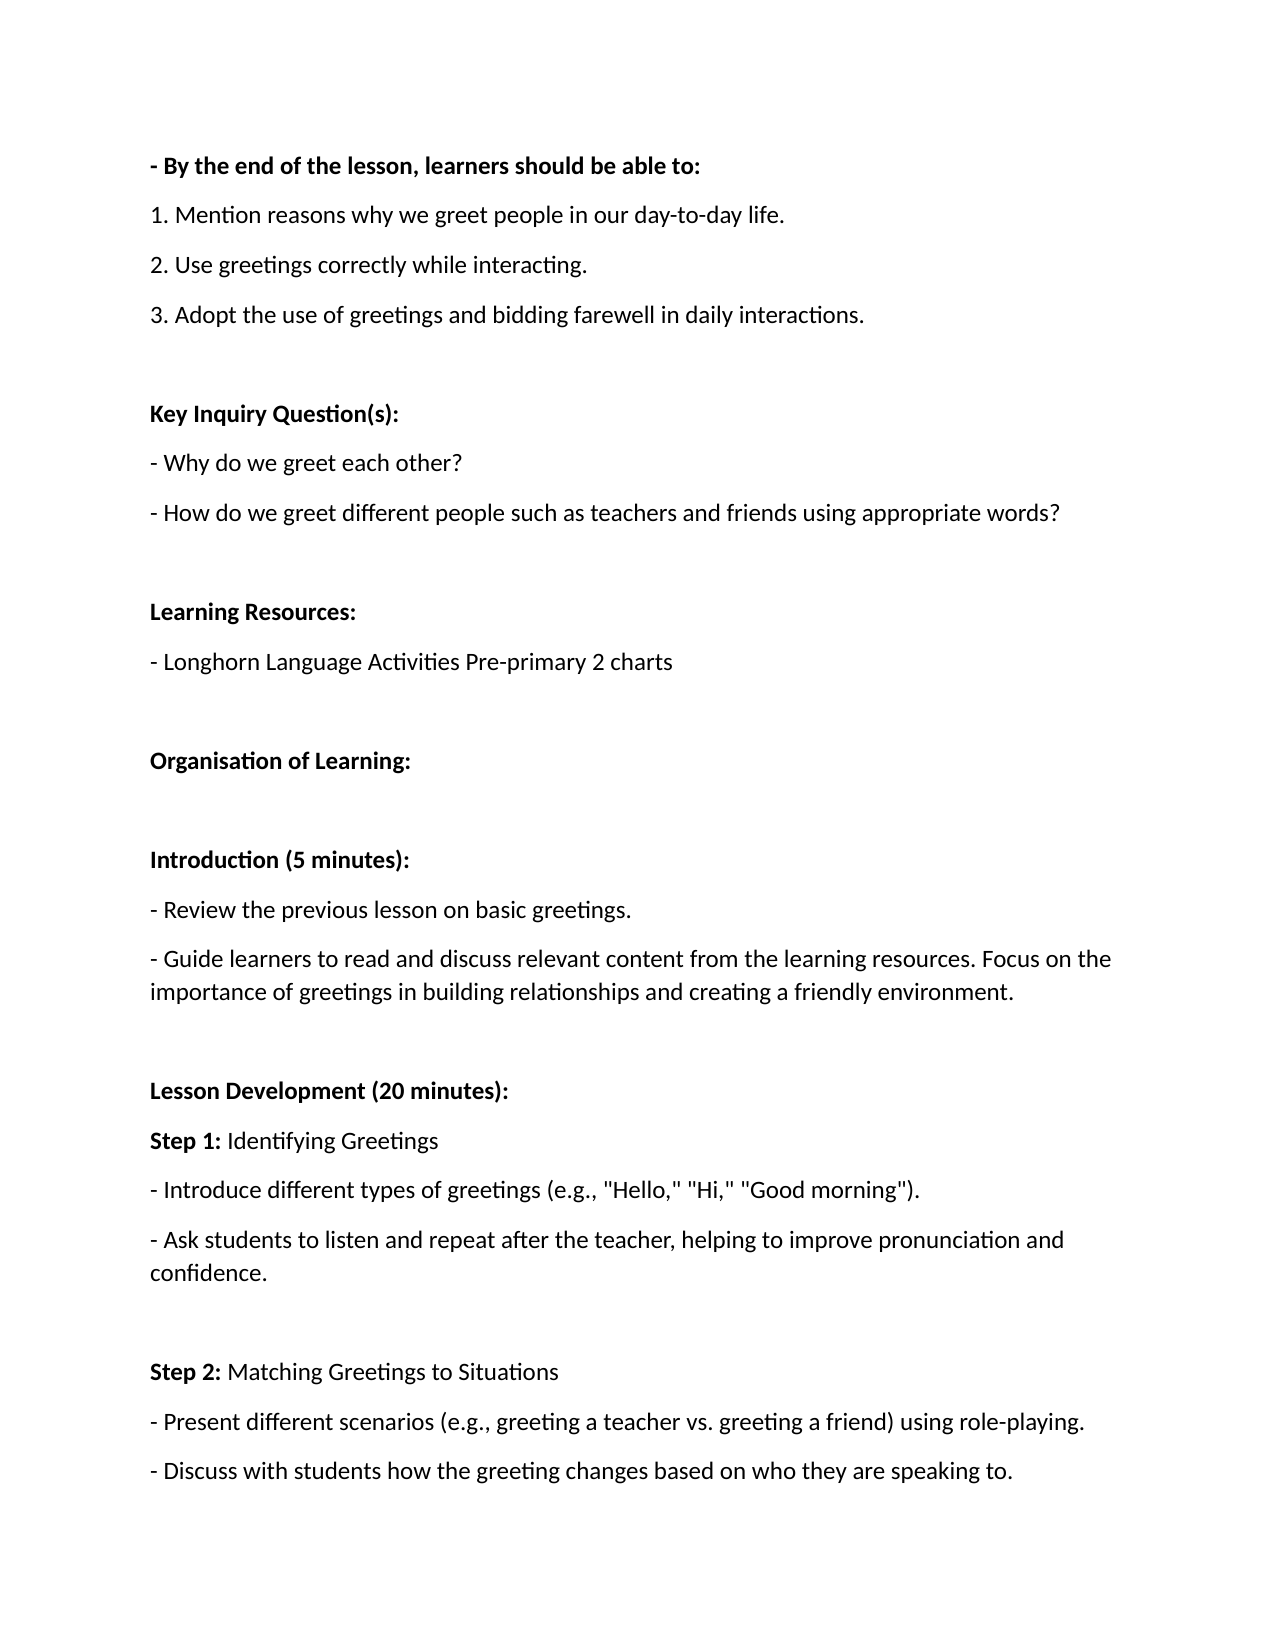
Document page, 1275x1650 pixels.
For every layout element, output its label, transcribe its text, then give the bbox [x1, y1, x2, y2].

text Learning Resources: [150, 596, 1125, 627]
text Introduction (5 minutes): [150, 844, 1125, 875]
text - Guide learners to read and discuss relevant content from the learning resources. Focus on the importance of greetings in building relationships and creating a friendly environment. [150, 943, 1125, 1007]
text - Longhorn Language Activities Pre-primary 2 charts [150, 646, 1125, 676]
text Lesson Development (20 minutes): [150, 1075, 1125, 1106]
text Step 1: Identifying Greetings [150, 1125, 1125, 1156]
text 3. Adopt the use of greetings and bidding farewell in daily interactions. [150, 299, 1125, 329]
text - Introduce different types of greetings (e.g., "Hello," "Hi," "Good morning"). [150, 1174, 1125, 1205]
text - Why do we greet each other? [150, 447, 1125, 478]
text Step 2: Matching Greetings to Situations [150, 1356, 1125, 1387]
text Organisation of Learning: [150, 745, 1125, 776]
text - Present different scenarios (e.g., greeting a teacher vs. greeting a friend) using role-playing. [150, 1406, 1125, 1436]
text 1. Mention reasons why we greet people in our day-to-day life. [150, 199, 1125, 230]
text 2. Use greetings correctly while interacting. [150, 249, 1125, 280]
text - Discuss with students how the greeting changes based on who they are speaking to. [150, 1455, 1125, 1486]
text Key Inquiry Question(s): [150, 398, 1125, 428]
text - By the end of the lesson, learners should be able to: [150, 150, 1125, 181]
text - How do we greet different people such as teachers and friends using appropriate words? [150, 497, 1125, 528]
text - Review the previous lesson on basic greetings. [150, 894, 1125, 924]
text - Ask students to listen and repeat after the teacher, helping to improve pronunciation and confidence. [150, 1224, 1125, 1288]
